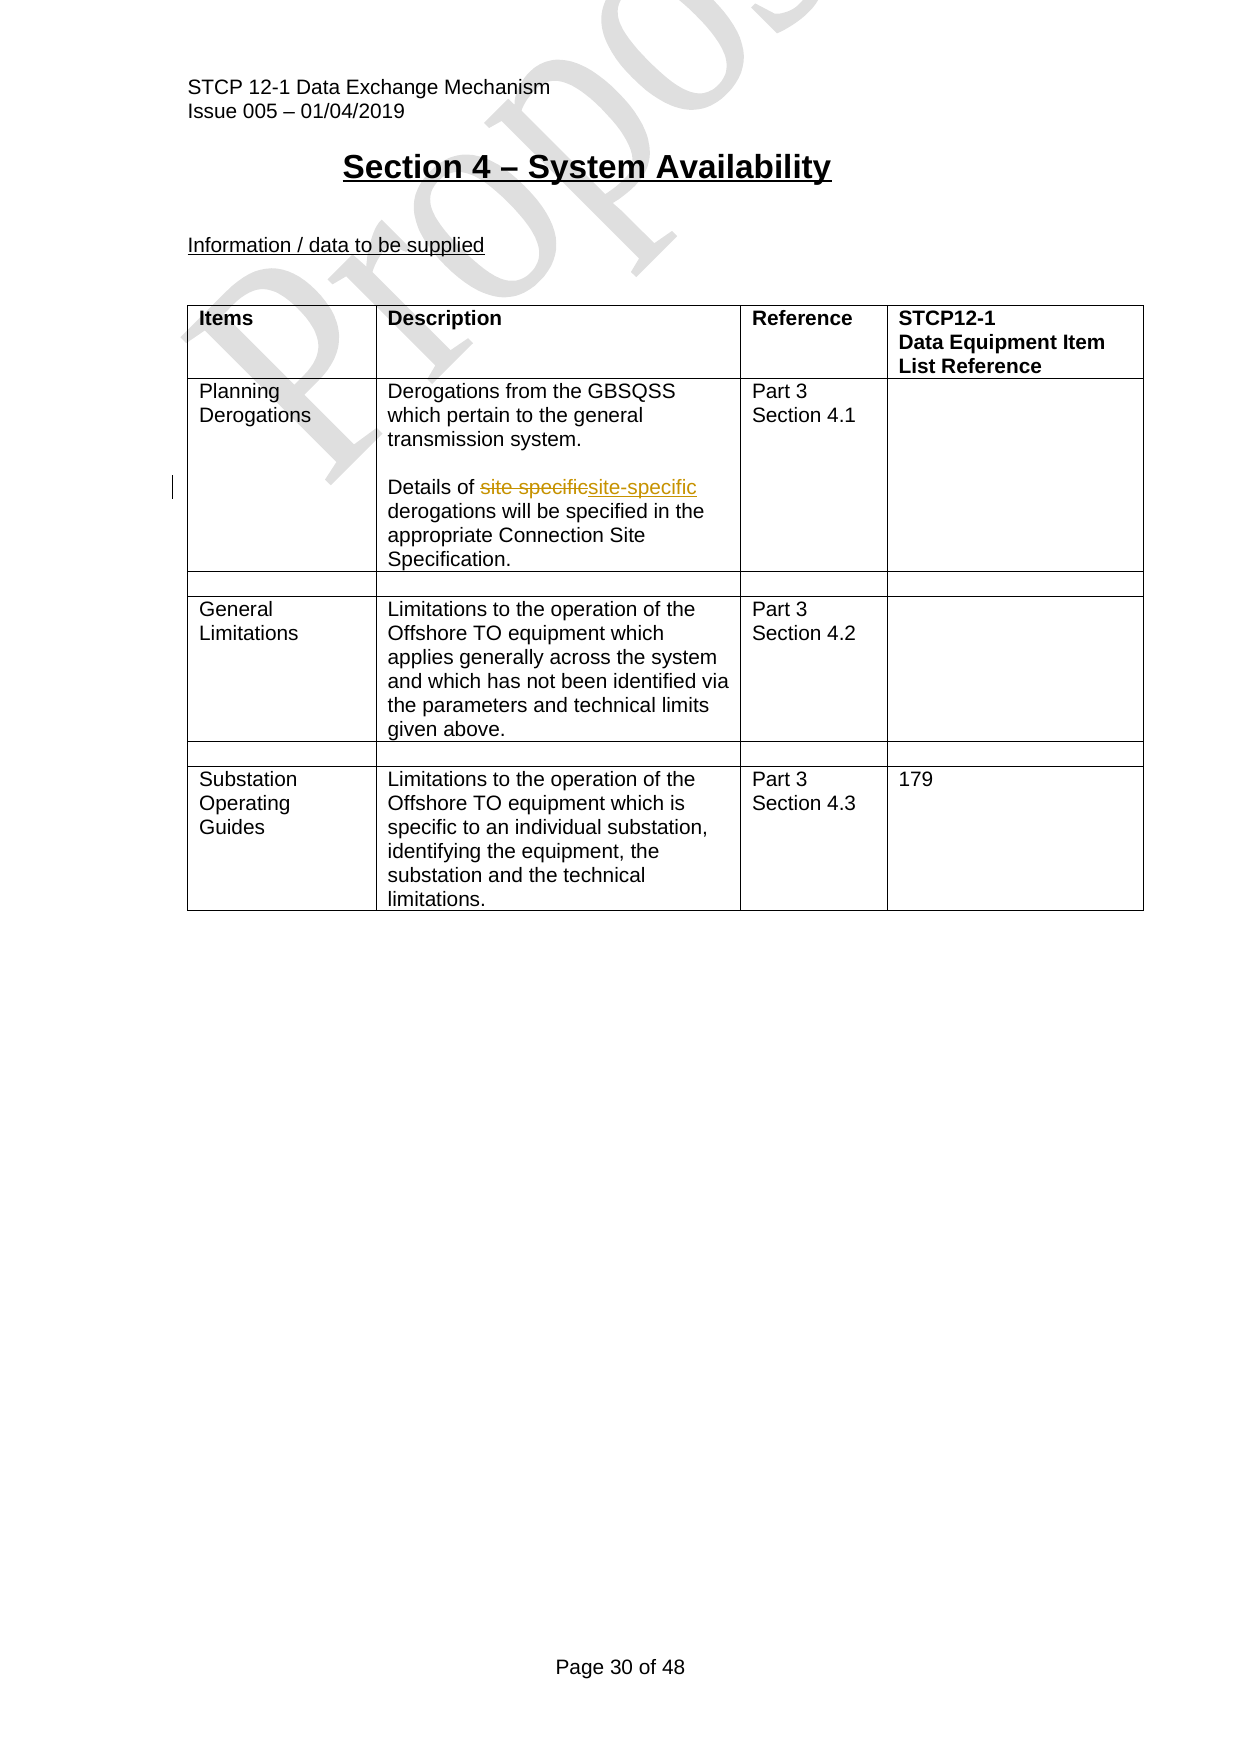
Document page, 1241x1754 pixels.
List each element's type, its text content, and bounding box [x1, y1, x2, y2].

table_header Description [377, 306, 740, 378]
table_cell [888, 379, 1143, 571]
table_cell Part 3 Section 4.1 [741, 379, 887, 571]
table_cell Part 3 Section 4.3 [741, 767, 887, 910]
table_cell 179 [888, 767, 1143, 910]
table_cell [888, 742, 1143, 766]
table_cell [888, 572, 1143, 596]
table_cell [188, 572, 376, 596]
table_cell [188, 742, 376, 766]
table_cell [377, 572, 740, 596]
table_cell [377, 742, 740, 766]
table_header Reference [741, 306, 887, 378]
table_cell Limitations to the operation of the Offshore TO equipment which applies generally across the system and which has not been identified via the parameters and technical limits given above. [377, 597, 740, 741]
table_cell [741, 572, 887, 596]
table_cell Substation Operating Guides [188, 767, 376, 910]
table_header STCP12-1 Data Equipment Item List Reference [888, 306, 1143, 378]
text Section 4 – System Availability [187, 147, 987, 185]
table_cell [888, 597, 1143, 741]
table_cell General Limitations [188, 597, 376, 741]
table_cell Part 3 Section 4.2 [741, 597, 887, 741]
table_cell Limitations to the operation of the Offshore TO equipment which is specific to an individual substation, identifying the equipment, the substation and the technical limitations. [377, 767, 740, 910]
text Information / data to be supplied [187, 233, 987, 257]
table_header Items [188, 306, 376, 378]
table_cell Derogations from the GBSQSS which pertain to the general transmission system. Details of derogations will be specified in the appropriate Connection Site Specification. [377, 379, 740, 571]
table_cell Planning Derogations [188, 379, 376, 571]
table_cell [741, 742, 887, 766]
